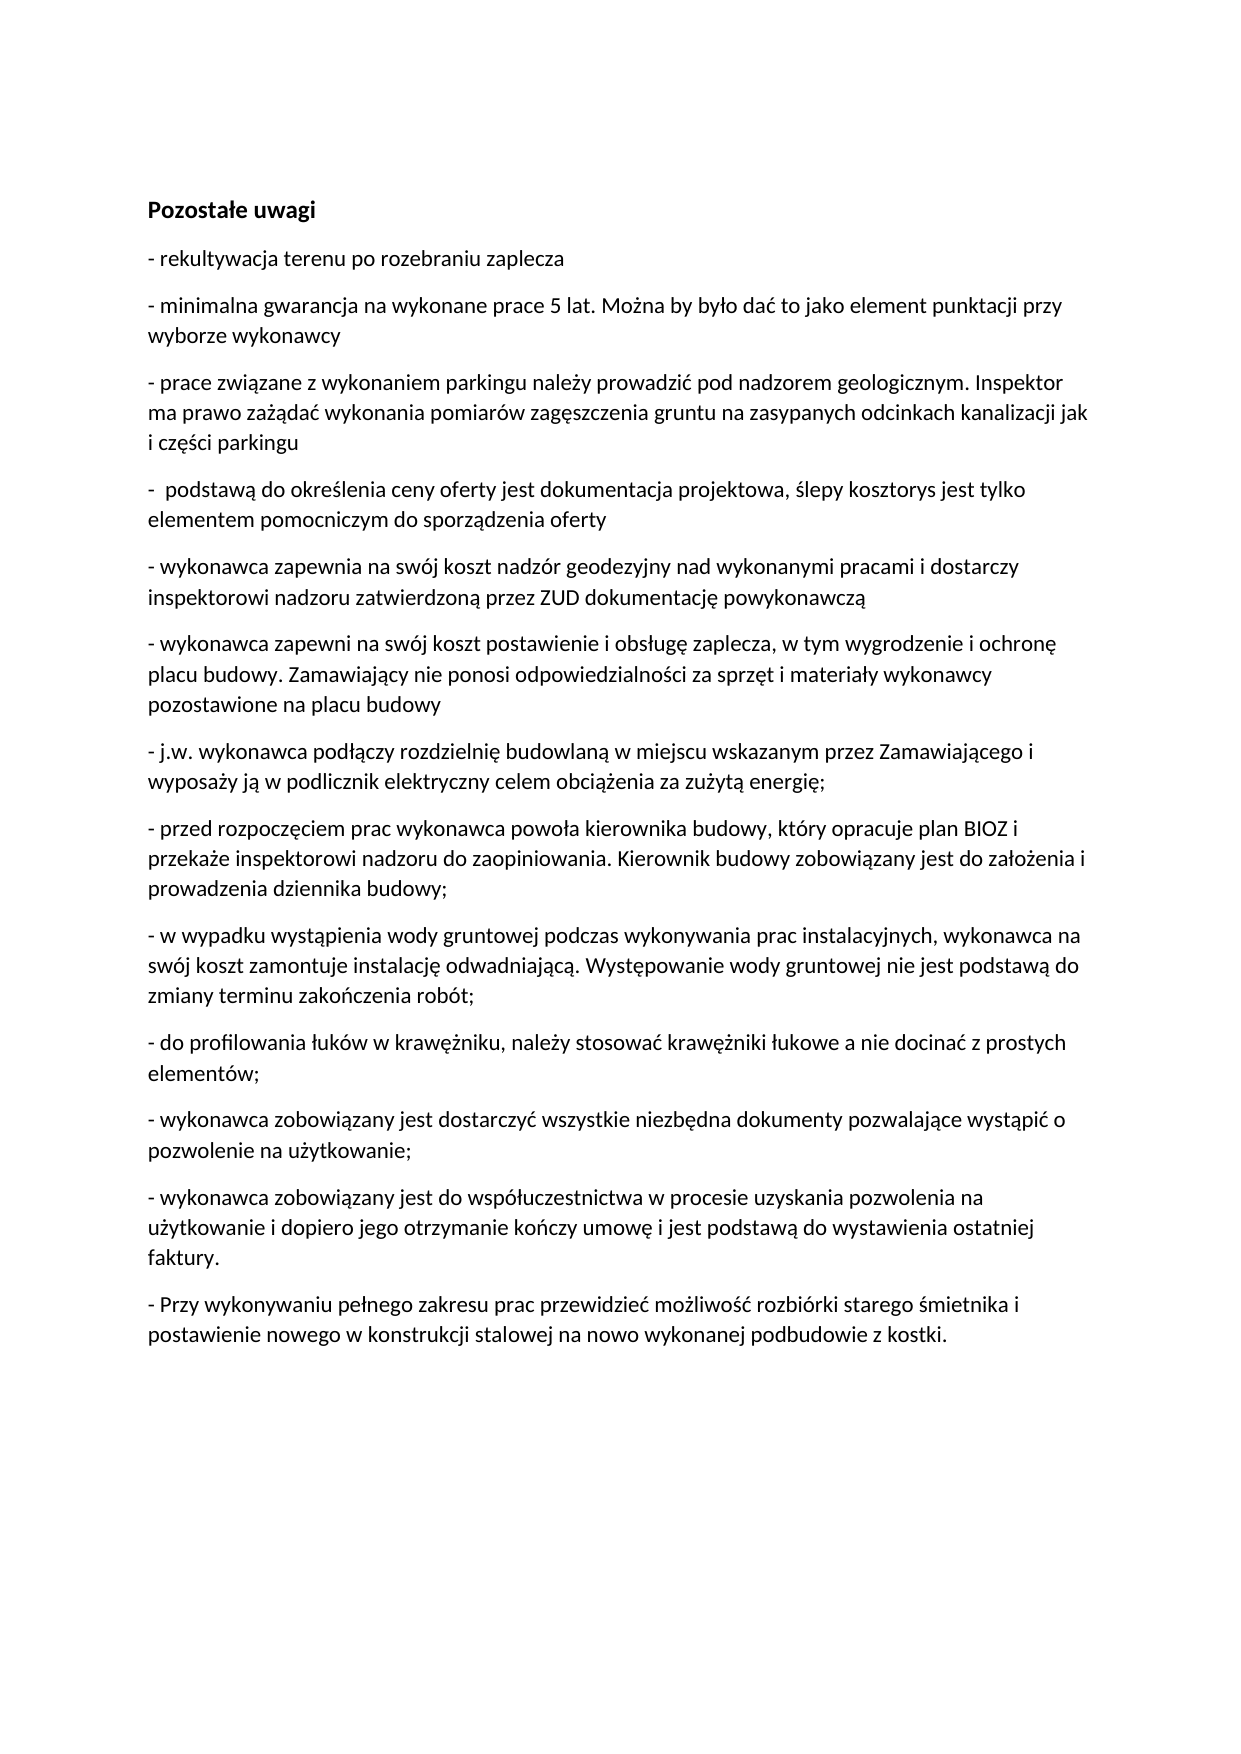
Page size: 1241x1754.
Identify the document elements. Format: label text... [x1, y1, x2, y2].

text - do profilowania łuków w krawężniku, należy stosować krawężniki łukowe a nie docinać z prostych elementów; [148, 1028, 1093, 1087]
text - j.w. wykonawca podłączy rozdzielnię budowlaną w miejscu wskazanym przez Zamawiającego i wyposaży ją w podlicznik elektryczny celem obciążenia za zużytą energię; [148, 737, 1093, 795]
text Pozostałe uwagi [148, 194, 1093, 225]
text - przed rozpoczęciem prac wykonawca powoła kierownika budowy, który opracuje plan BIOZ i przekaże inspektorowi nadzoru do zaopiniowania. Kierownik budowy zobowiązany jest do założenia i prowadzenia dziennika budowy; [148, 814, 1093, 902]
text - minimalna gwarancja na wykonane prace 5 lat. Można by było dać to jako element punktacji przy wyborze wykonawcy [148, 291, 1093, 349]
text - wykonawca zobowiązany jest dostarczyć wszystkie niezbędna dokumenty pozwalające wystąpić o pozwolenie na użytkowanie; [148, 1106, 1093, 1164]
text - wykonawca zapewnia na swój koszt nadzór geodezyjny nad wykonanymi pracami i dostarczy inspektorowi nadzoru zatwierdzoną przez ZUD dokumentację powykonawczą [148, 552, 1093, 611]
text - wykonawca zapewni na swój koszt postawienie i obsługę zaplecza, w tym wygrodzenie i ochronę placu budowy. Zamawiający nie ponosi odpowiedzialności za sprzęt i materiały wykonawcy pozostawione na placu budowy [148, 629, 1093, 718]
text - podstawą do określenia ceny oferty jest dokumentacja projektowa, ślepy kosztorys jest tylko elementem pomocniczym do sporządzenia oferty [148, 475, 1093, 533]
text - Przy wykonywaniu pełnego zakresu prac przewidzieć możliwość rozbiórki starego śmietnika i postawienie nowego w konstrukcji stalowej na nowo wykonanej podbudowie z kostki. [148, 1290, 1093, 1348]
text - prace związane z wykonaniem parkingu należy prowadzić pod nadzorem geologicznym. Inspektor ma prawo zażądać wykonania pomiarów zagęszczenia gruntu na zasypanych odcinkach kanalizacji jak i części parkingu [148, 368, 1093, 456]
text - rekultywacja terenu po rozebraniu zaplecza [148, 244, 1093, 272]
text - w wypadku wystąpienia wody gruntowej podczas wykonywania prac instalacyjnych, wykonawca na swój koszt zamontuje instalację odwadniającą. Występowanie wody gruntowej nie jest podstawą do zmiany terminu zakończenia robót; [148, 921, 1093, 1009]
text - wykonawca zobowiązany jest do współuczestnictwa w procesie uzyskania pozwolenia na użytkowanie i dopiero jego otrzymanie kończy umowę i jest podstawą do wystawienia ostatniej faktury. [148, 1183, 1093, 1271]
